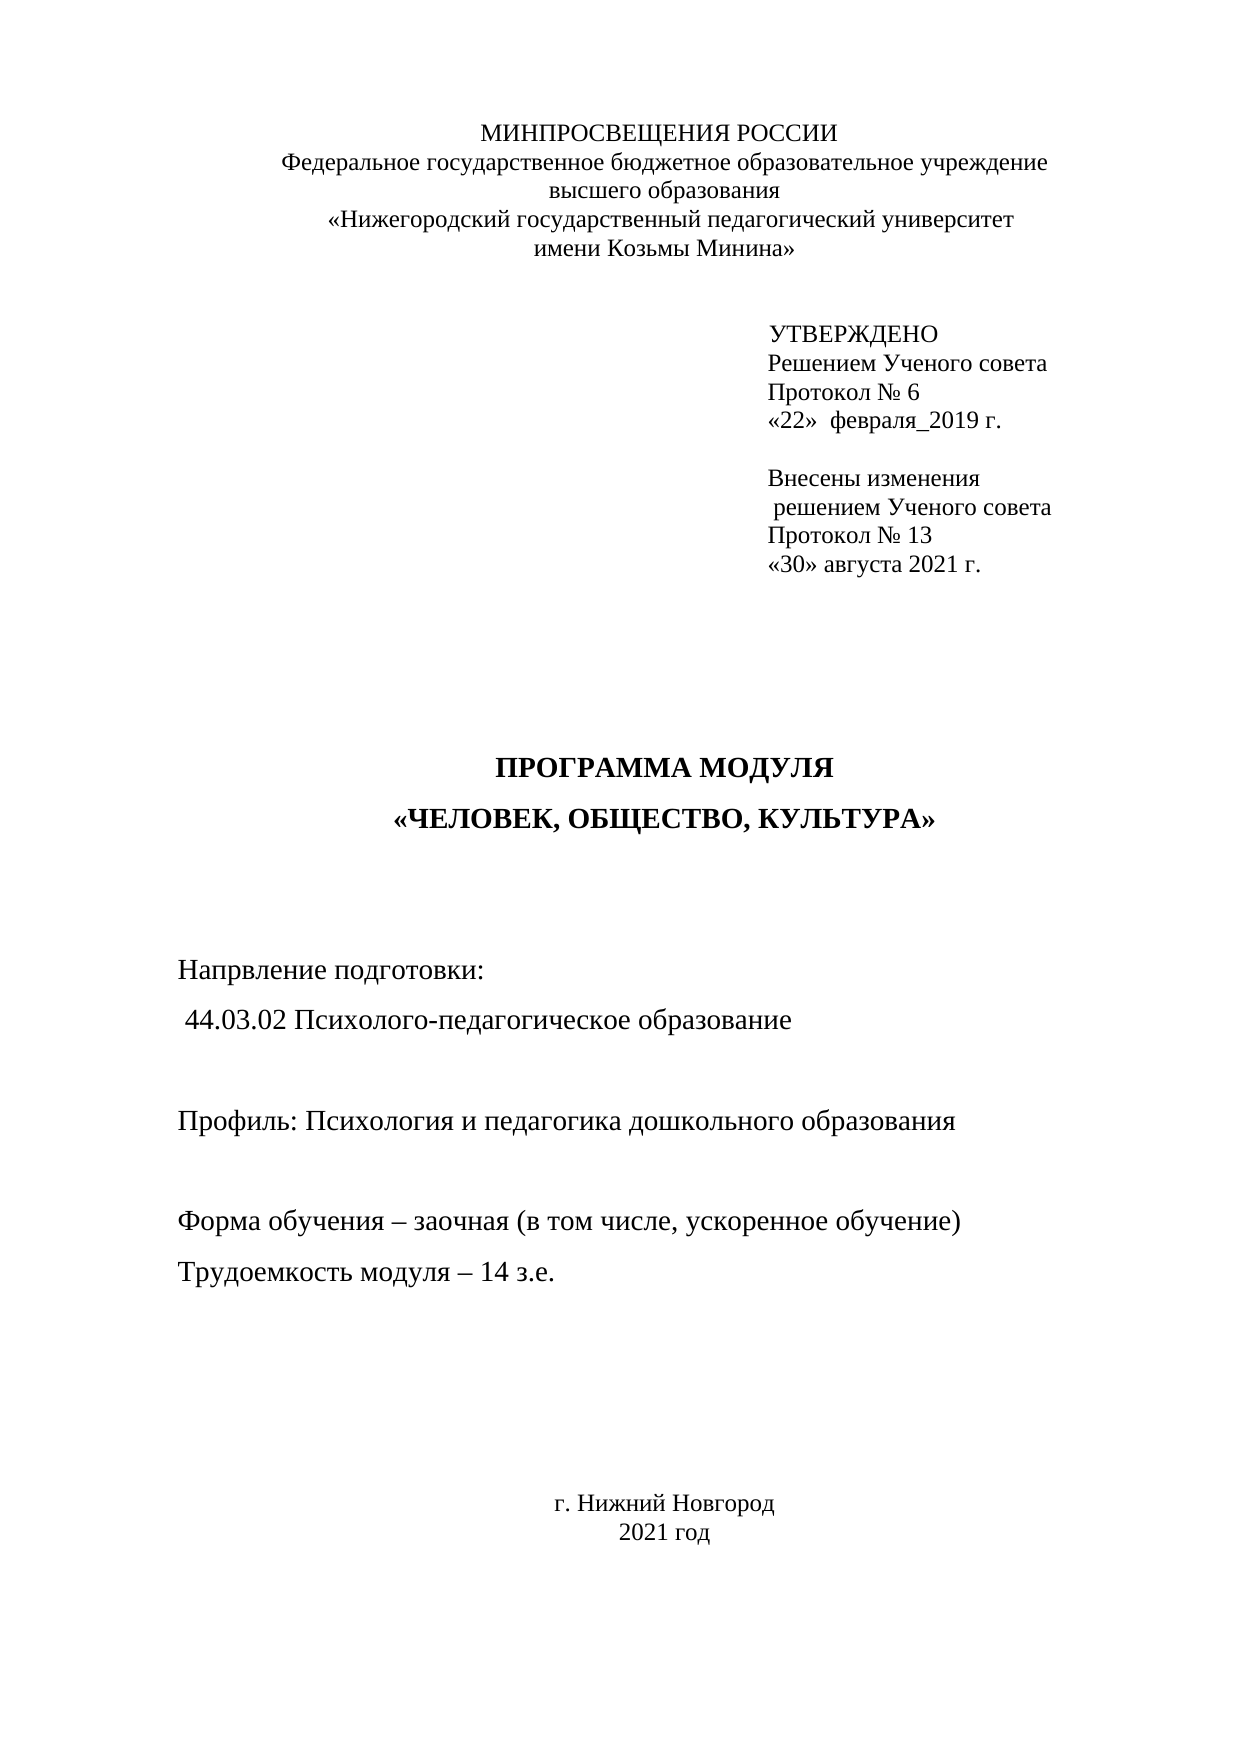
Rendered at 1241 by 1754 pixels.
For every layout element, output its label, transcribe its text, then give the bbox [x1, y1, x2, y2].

text г. Нижний Новгород [177, 1488, 1152, 1517]
text «Человек, Общество, Культура» [177, 801, 1152, 834]
text имени Козьмы Минина» [177, 233, 1152, 262]
text 44.03.02 Психолого-педагогическое образование [177, 1002, 1152, 1036]
text Профиль: Психология и педагогика дошкольного образования [177, 1103, 1152, 1136]
text «30» августа 2021 г. [177, 549, 1152, 578]
text решением Ученого совета [679, 492, 1152, 521]
text программа модуля [177, 751, 1152, 784]
text Напрвление подготовки: [177, 952, 1152, 985]
text 2021 год [177, 1517, 1152, 1546]
text Протокол № 6 [679, 377, 1152, 406]
text Внесены изменения [679, 463, 1152, 492]
text Решением Ученого совета [679, 348, 1152, 377]
text Протокол № 13 [177, 521, 1152, 549]
text «Нижегородский государственный педагогический университет [177, 204, 1152, 233]
text Федеральное государственное бюджетное образовательное учреждение [177, 147, 1152, 176]
text МИНПРОСВЕЩЕНИЯ РОССИИ [177, 118, 1152, 147]
text высшего образования [177, 176, 1152, 204]
text Форма обучения – заочная (в том числе, ускоренное обучение) [177, 1203, 1152, 1237]
text Трудоемкость модуля – 14 з.е. [177, 1254, 1152, 1287]
text УТВЕРЖДЕНО [679, 319, 1152, 348]
text «22» февраля_2019 г. [679, 406, 1152, 434]
